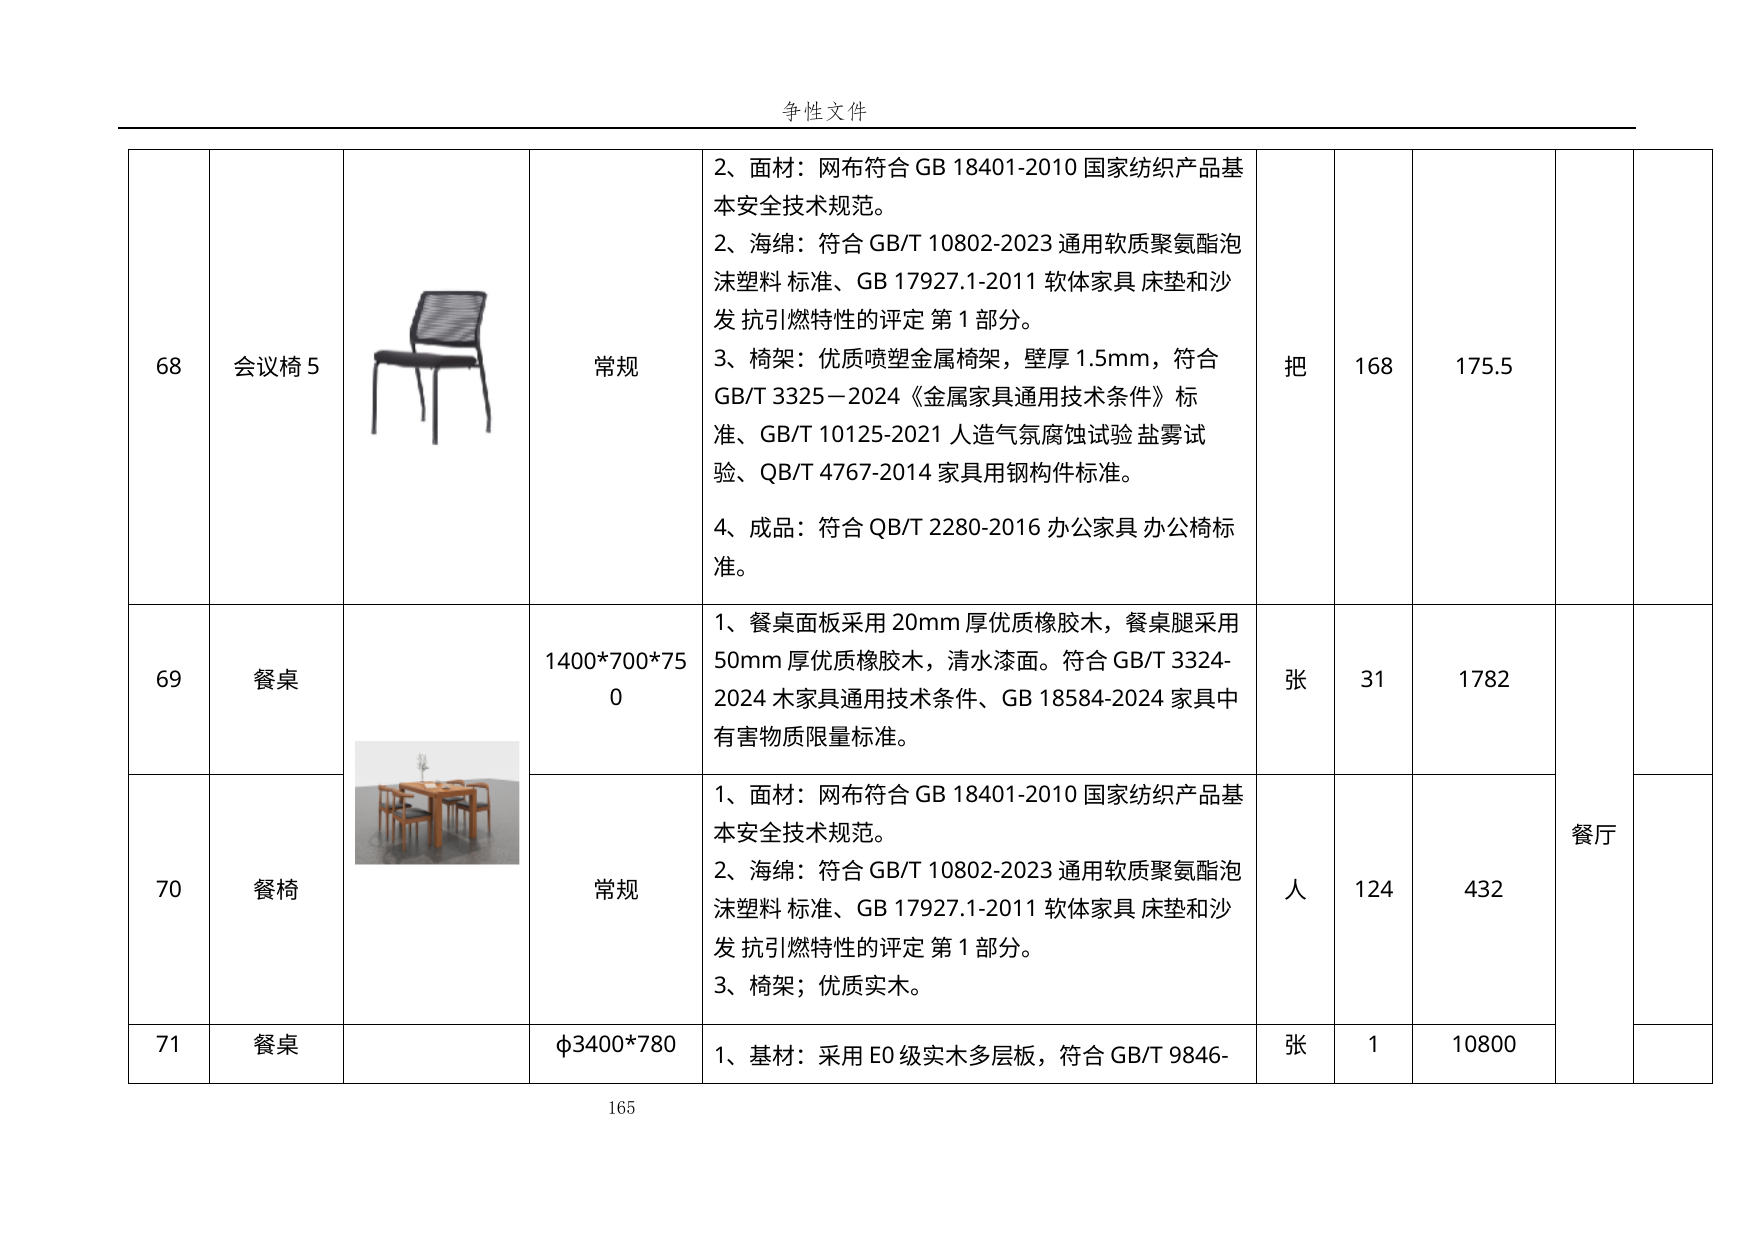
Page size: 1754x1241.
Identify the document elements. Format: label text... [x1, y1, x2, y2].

table_cell [344, 1025, 529, 1083]
table_cell [344, 605, 529, 1024]
picture [361, 278, 512, 453]
table_cell 69 [129, 605, 209, 774]
table_cell 175.5 [1413, 150, 1555, 603]
table_cell 31 [1335, 605, 1412, 774]
table_cell 常规 [530, 775, 702, 1024]
table_cell 71 [129, 1025, 209, 1083]
table_cell ф3400*780 [530, 1025, 702, 1083]
table_cell 餐厅 [1556, 605, 1633, 1083]
table_cell 把 [1257, 150, 1334, 603]
table_cell 餐桌 [210, 1025, 343, 1083]
table_cell [344, 150, 529, 603]
table_cell 1、餐桌面板采用20mm厚优质橡胶木，餐桌腿采用50mm厚优质橡胶木，清水漆面。符合GB/T 3324-2024 木家具通用技术条件、GB 18584-2024 家具中有害物质限量标准。 [703, 605, 1256, 774]
table_cell 1 [1335, 1025, 1412, 1083]
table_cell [703, 1025, 1256, 1083]
table_cell 张 [1257, 605, 1334, 774]
table_cell [1634, 605, 1712, 774]
table_cell 会议椅5 [210, 150, 343, 603]
table_cell [1634, 775, 1712, 1024]
table_cell 餐桌 [210, 605, 343, 774]
table_cell [1634, 1025, 1712, 1083]
table_cell 168 [1335, 150, 1412, 603]
table_cell 432 [1413, 775, 1555, 1024]
picture [355, 741, 520, 866]
table_cell 常规 [530, 150, 702, 603]
table_cell 餐椅 [210, 775, 343, 1024]
table_cell 人 [1257, 775, 1334, 1024]
table_cell 1、面材：网布符合GB 18401-2010 国家纺织产品基本安全技术规范。 2、海绵：符合GB/T 10802-2023 通用软质聚氨酯泡沫塑料 标准、GB 17927.1-2011 软体家具 床垫和沙发 抗引燃特性的评定 第1部分。 3、椅架；优质实木。 [703, 775, 1256, 1024]
table_cell [1634, 150, 1712, 603]
table_cell 1400*700*750 [530, 605, 702, 774]
table_cell 70 [129, 775, 209, 1024]
table_cell 张 [1257, 1025, 1334, 1083]
table_cell 68 [129, 150, 209, 603]
table_cell 1782 [1413, 605, 1555, 774]
table_cell 10800 [1413, 1025, 1555, 1083]
table_cell 面材：网布符合GB 18401-2010 国家纺织产品基本安全技术规范。 2、海绵：符合GB/T 10802-2023 通用软质聚氨酯泡沫塑料 标准、GB 17927.1-2011 软体家具 床垫和沙发 抗引燃特性的评定 第1部分。 3、椅架：优质喷塑金属椅架，壁厚1.5mm，符合GB/T 3325－2024《金属家具通用技术条件》标准、GB/T 10125-2021 人造气氛腐蚀试验 盐雾试验、QB/T 4767-2014 家具用钢构件标准。 4、成品：符合QB/T 2280-2016 办公家具 办公椅标准。 [703, 150, 1256, 603]
table_cell 124 [1335, 775, 1412, 1024]
